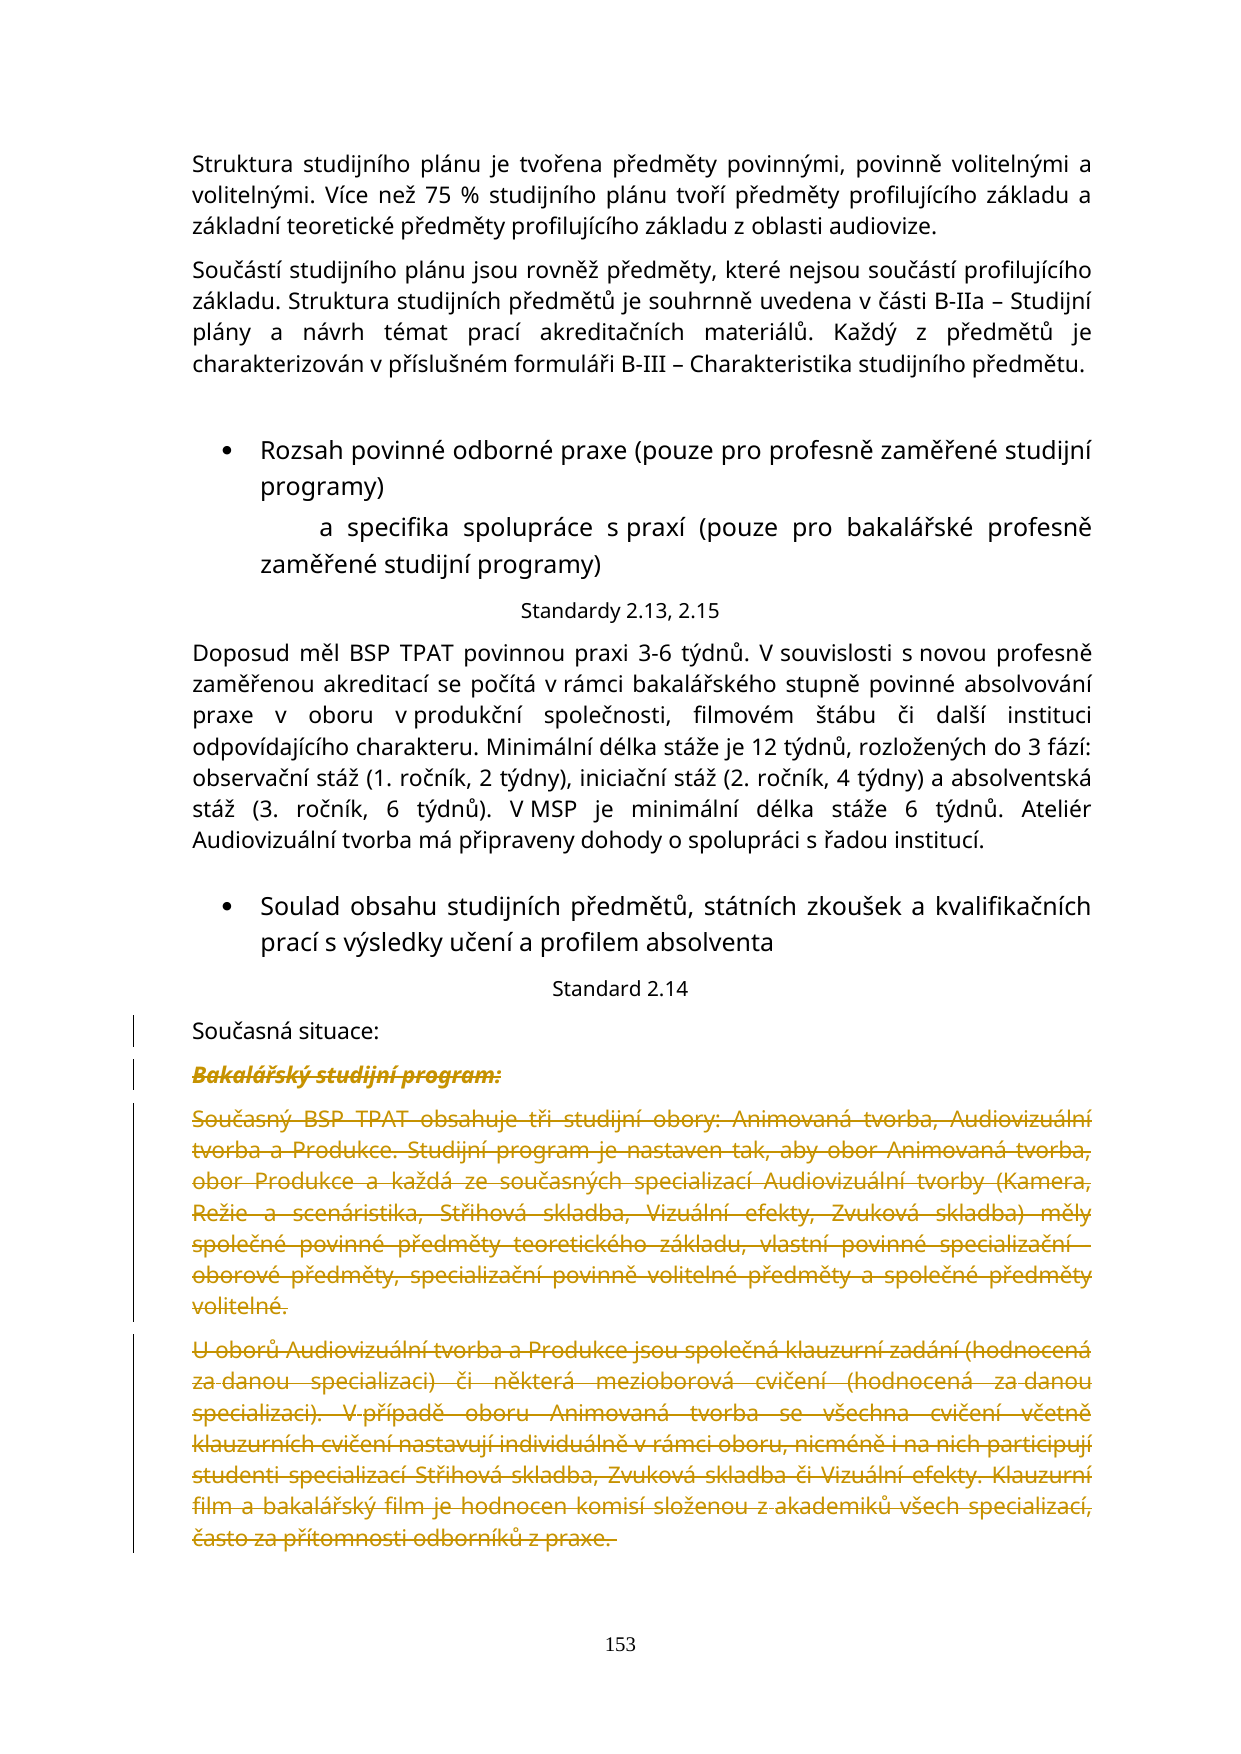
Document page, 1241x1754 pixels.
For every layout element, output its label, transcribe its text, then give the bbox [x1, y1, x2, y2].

subtitle Rozsah povinné odborné praxe (pouze pro profesně zaměřené studijní programy) [223, 432, 1093, 503]
subtitle a specifika spolupráce s praxí (pouze pro bakalářské profesně zaměřené studijní programy) [223, 510, 1093, 581]
text Doposud měl BSP TPAT povinnou praxi 3-6 týdnů. V souvislosti s novou profesně zaměřenou akreditací se počítá v rámci bakalářského stupně povinné absolvování praxe v oboru v produkční společnosti, filmovém štábu či další instituci odpovídajícího charakteru. Minimální délka stáže je 12 týdnů, rozložených do 3 fází: observační stáž (1. ročník, 2 týdny), iniciační stáž (2. ročník, 4 týdny) a absolventská stáž (3. ročník, 6 týdnů). V MSP je minimální délka stáže 6 týdnů. Ateliér Audiovizuální tvorba má připraveny dohody o spolupráci s řadou institucí. [148, 637, 1093, 856]
text Standard 2.14 [148, 974, 1093, 1003]
text Současná situace: [192, 1015, 1092, 1047]
subtitle Soulad obsahu studijních předmětů, státních zkoušek a kvalifikačních prací s výsledky učení a profilem absolventa [223, 888, 1093, 959]
text Standardy 2.13, 2.15 [148, 596, 1093, 624]
text Součástí studijního plánu jsou rovněž předměty, které nejsou součástí profilujícího základu. Struktura studijních předmětů je souhrnně uvedena v části B-IIa – Studijní plány a návrh témat prací akreditačních materiálů. Každý z předmětů je charakterizován v příslušném formuláři B-III – Charakteristika studijního předmětu. [192, 254, 1093, 379]
text Struktura studijního plánu je tvořena předměty povinnými, povinně volitelnými a volitelnými. Více než 75 % studijního plánu tvoří předměty profilujícího základu a základní teoretické předměty profilujícího základu z oblasti audiovize. [192, 148, 1093, 241]
